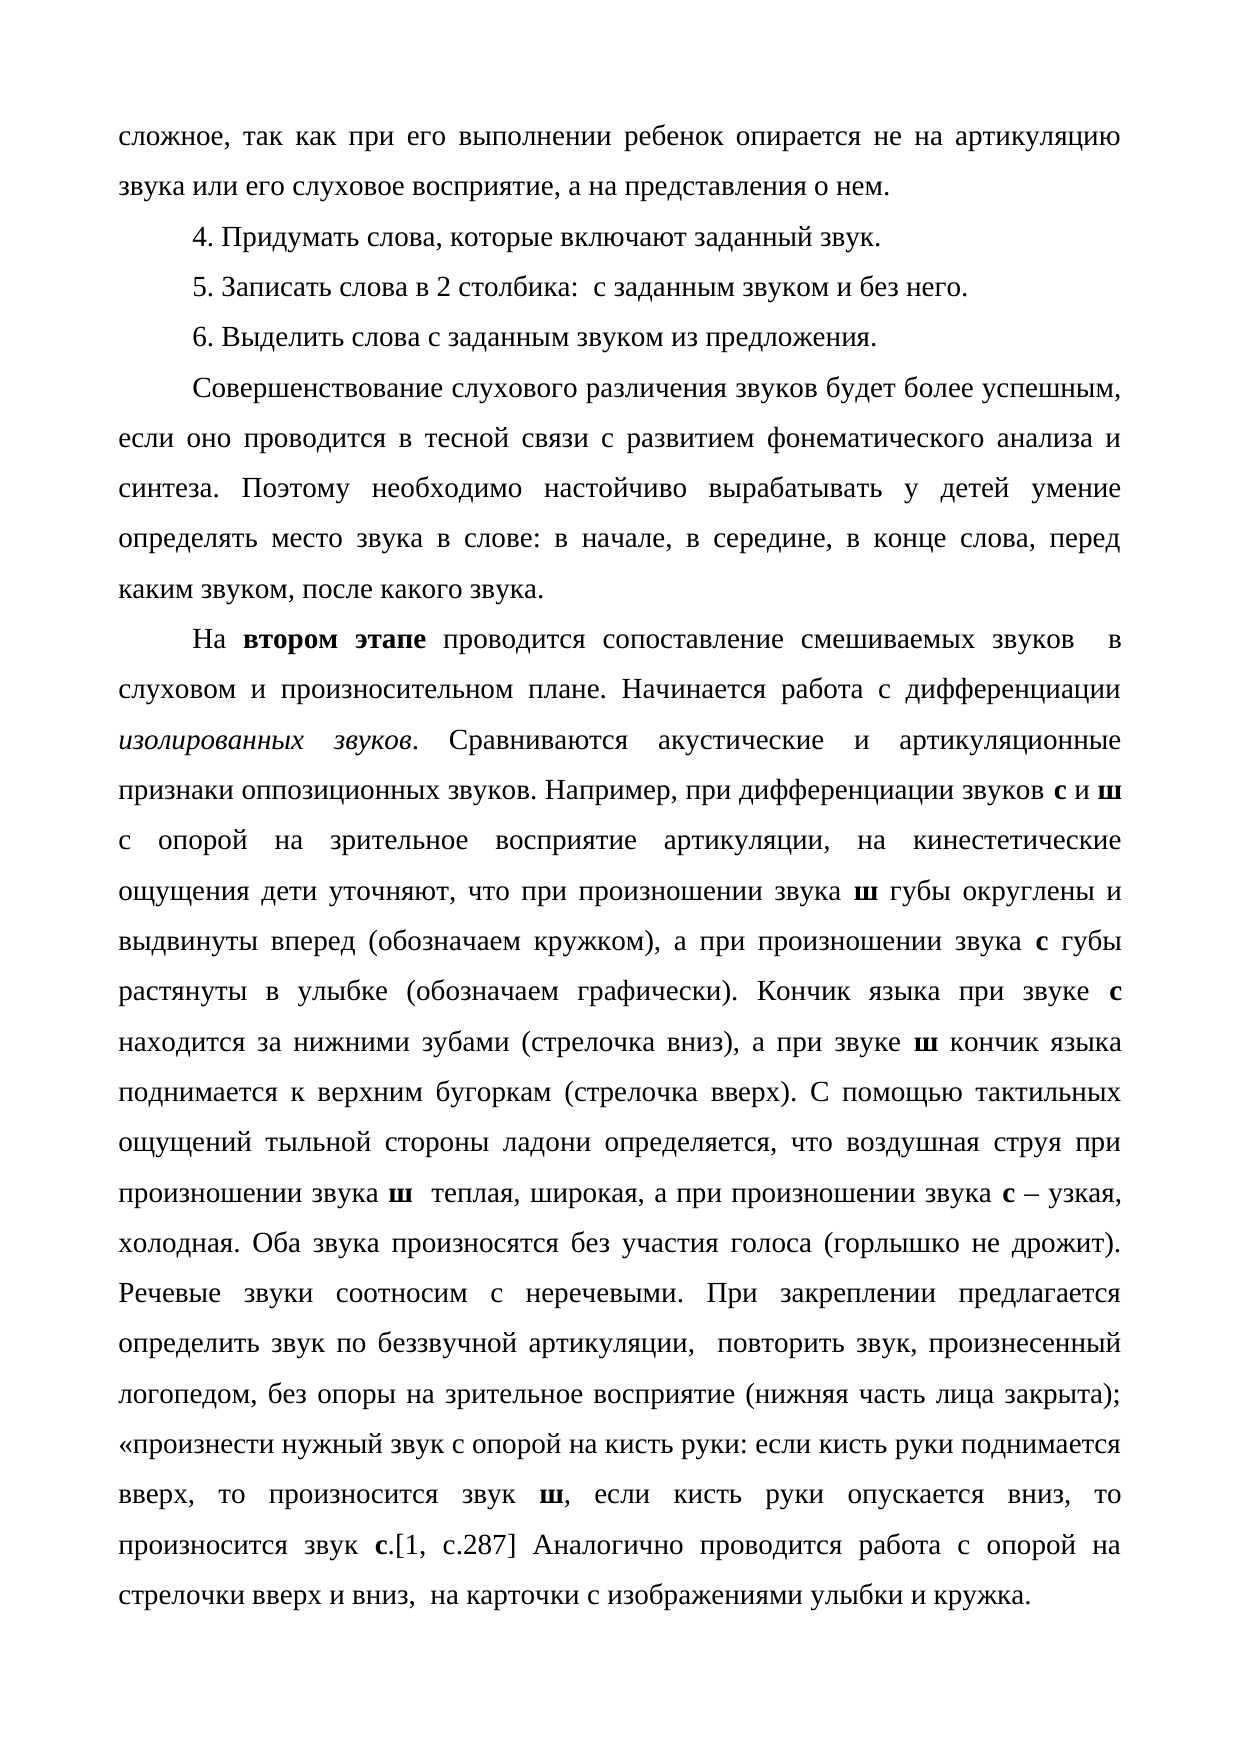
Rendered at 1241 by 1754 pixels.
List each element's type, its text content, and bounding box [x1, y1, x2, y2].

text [118, 118, 1122, 202]
text Совершенствование слухового различения звуков будет более успешным, если оно проводится в тесной связи с развитием фонематического анализа и синтеза. Поэтому необходимо настойчиво вырабатывать у детей умение определять место звука в слове: в начале, в середине, в конце слова, перед каким звуком, после какого звука. [118, 370, 1122, 604]
text 5. Записать слова в 2 столбика: с заданным звуком и без него. [118, 269, 1122, 303]
text 4. Придумать слова, которые включают заданный звук. [118, 219, 1122, 252]
text На втором этапе проводится сопоставление смешиваемых звуков в слуховом и произносительном плане. Начинается работа с дифференциации изолированных звуков. Сравниваются акустические и артикуляционные признаки оппозиционных звуков. Например, при дифференциации звуков с и ш с опорой на зрительное восприятие артикуляции, на кинестетические ощущения дети уточняют, что при произношении звука ш губы округлены и выдвинуты вперед (обозначаем кружком), а при произношении звука с губы растянуты в улыбке (обозначаем графически). Кончик языка при звуке с находится за нижними зубами (стрелочка вниз), а при звуке ш кончик языка поднимается к верхним бугоркам (стрелочка вверх). С помощью тактильных ощущений тыльной стороны ладони определяется, что воздушная струя при произношении звука ш теплая, широкая, а при произношении звука с – узкая, холодная. Оба звука произносятся без участия голоса (горлышко не дрожит). Речевые звуки соотносим с неречевыми. При закреплении предлагается определить звук по беззвучной артикуляции, повторить звук, произнесенный логопедом, без опоры на зрительное восприятие (нижняя часть лица закрыта); «произнести нужный звук с опорой на кисть руки: если кисть руки поднимается вверх, то произносится звук ш, если кисть руки опускается вниз, то произносится звук с.[1, с.287] Аналогично проводится работа с опорой на стрелочки вверх и вниз, на карточки с изображениями улыбки и кружка. [118, 621, 1122, 1611]
text 6. Выделить слова с заданным звуком из предложения. [118, 319, 1122, 353]
